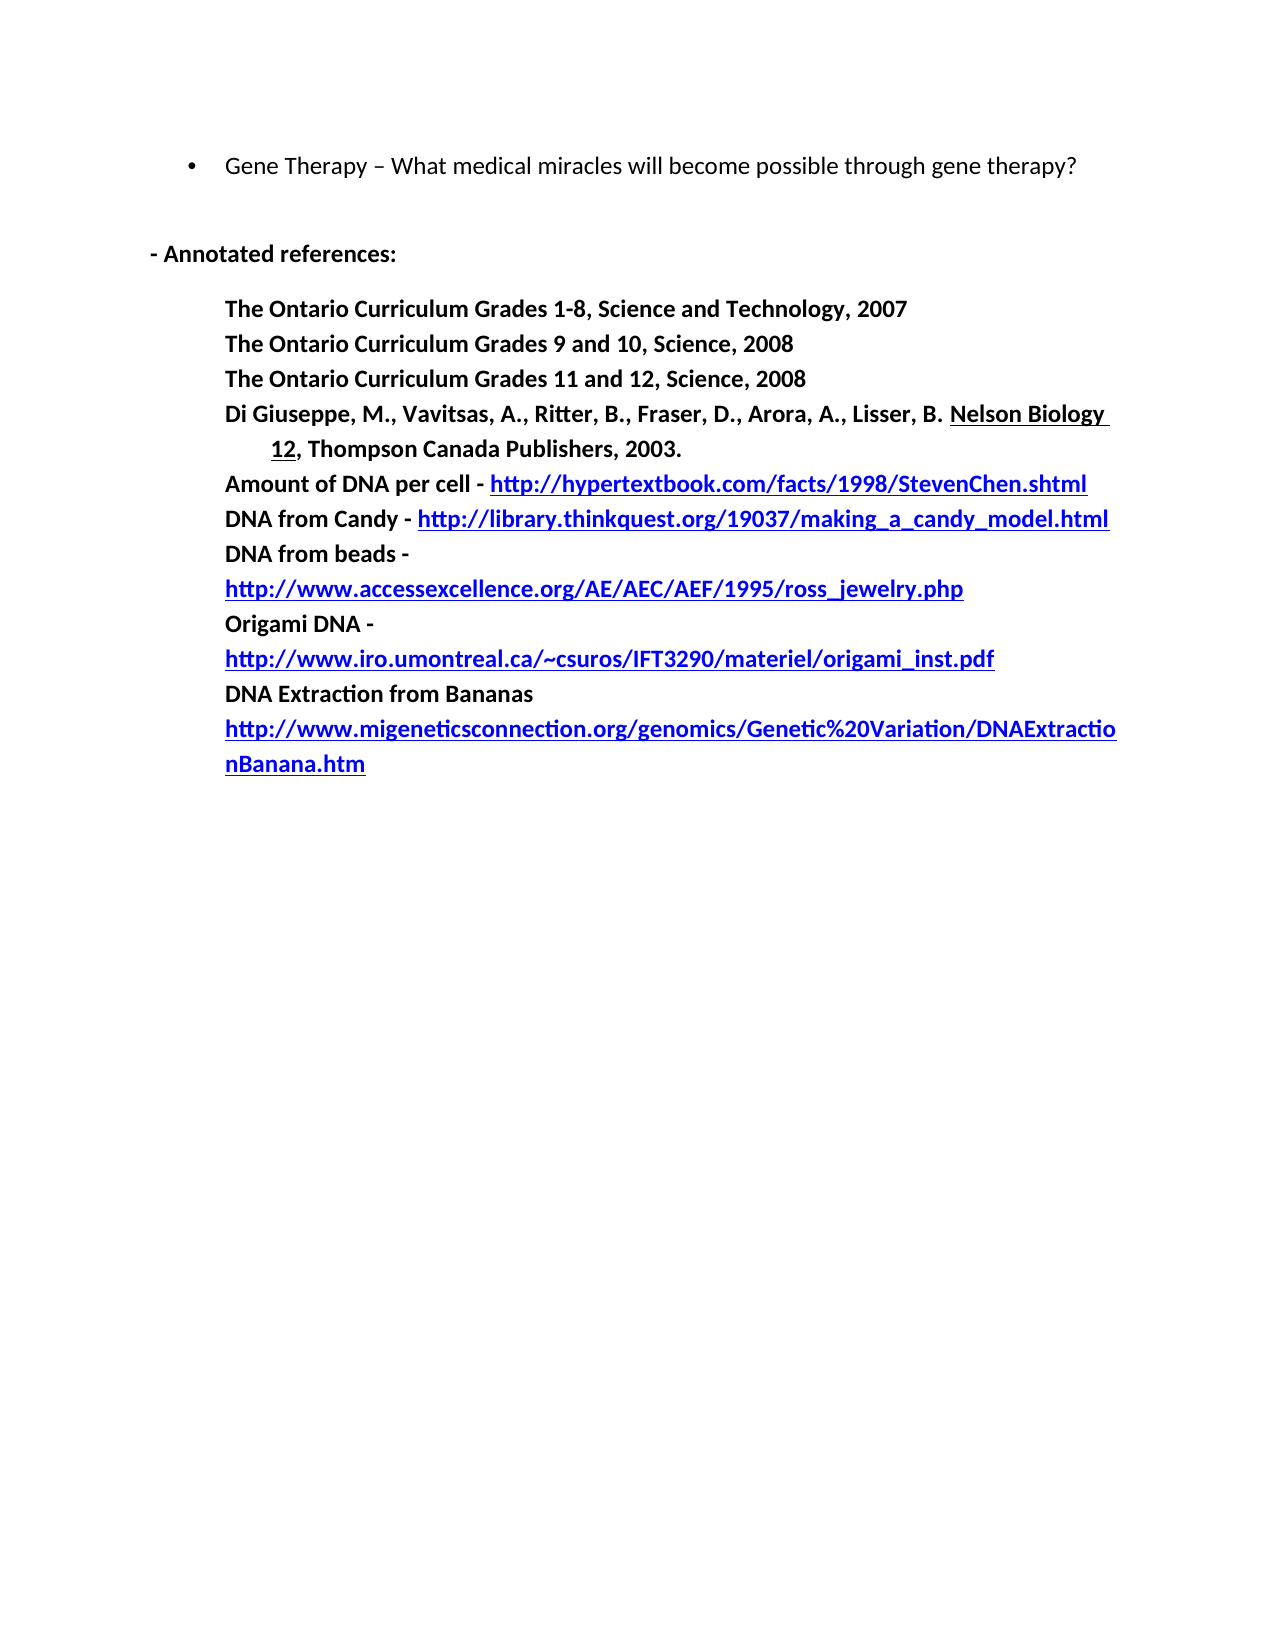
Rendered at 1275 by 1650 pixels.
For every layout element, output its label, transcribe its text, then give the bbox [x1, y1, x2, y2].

text The Ontario Curriculum Grades 1-8, Science and Technology, 2007 The Ontario Curriculum Grades 9 and 10, Science, 2008 The Ontario Curriculum Grades 11 and 12, Science, 2008 Di Giuseppe, M., Vavitsas, A., Ritter, B., Fraser, D., Arora, A., Lisser, B. Nelson Biology 12, Thompson Canada Publishers, 2003. Amount of DNA per cell - http://hypertextbook.com/facts/1998/StevenChen.shtml DNA from Candy - http://library.thinkquest.org/19037/making_a_candy_model.html DNA from beads - http://www.accessexcellence.org/AE/AEC/AEF/1995/ross_jewelry.php Origami DNA - http://www.iro.umontreal.ca/~csuros/IFT3290/materiel/origami_inst.pdf DNA Extraction from Bananas http://www.migeneticsconnection.org/genomics/Genetic%20Variation/DNAExtractionBanana.htm [225, 293, 1125, 779]
list Gene Therapy – What medical miracles will become possible through gene therapy? [187, 150, 1125, 213]
text - Annotated references: [150, 238, 1125, 268]
